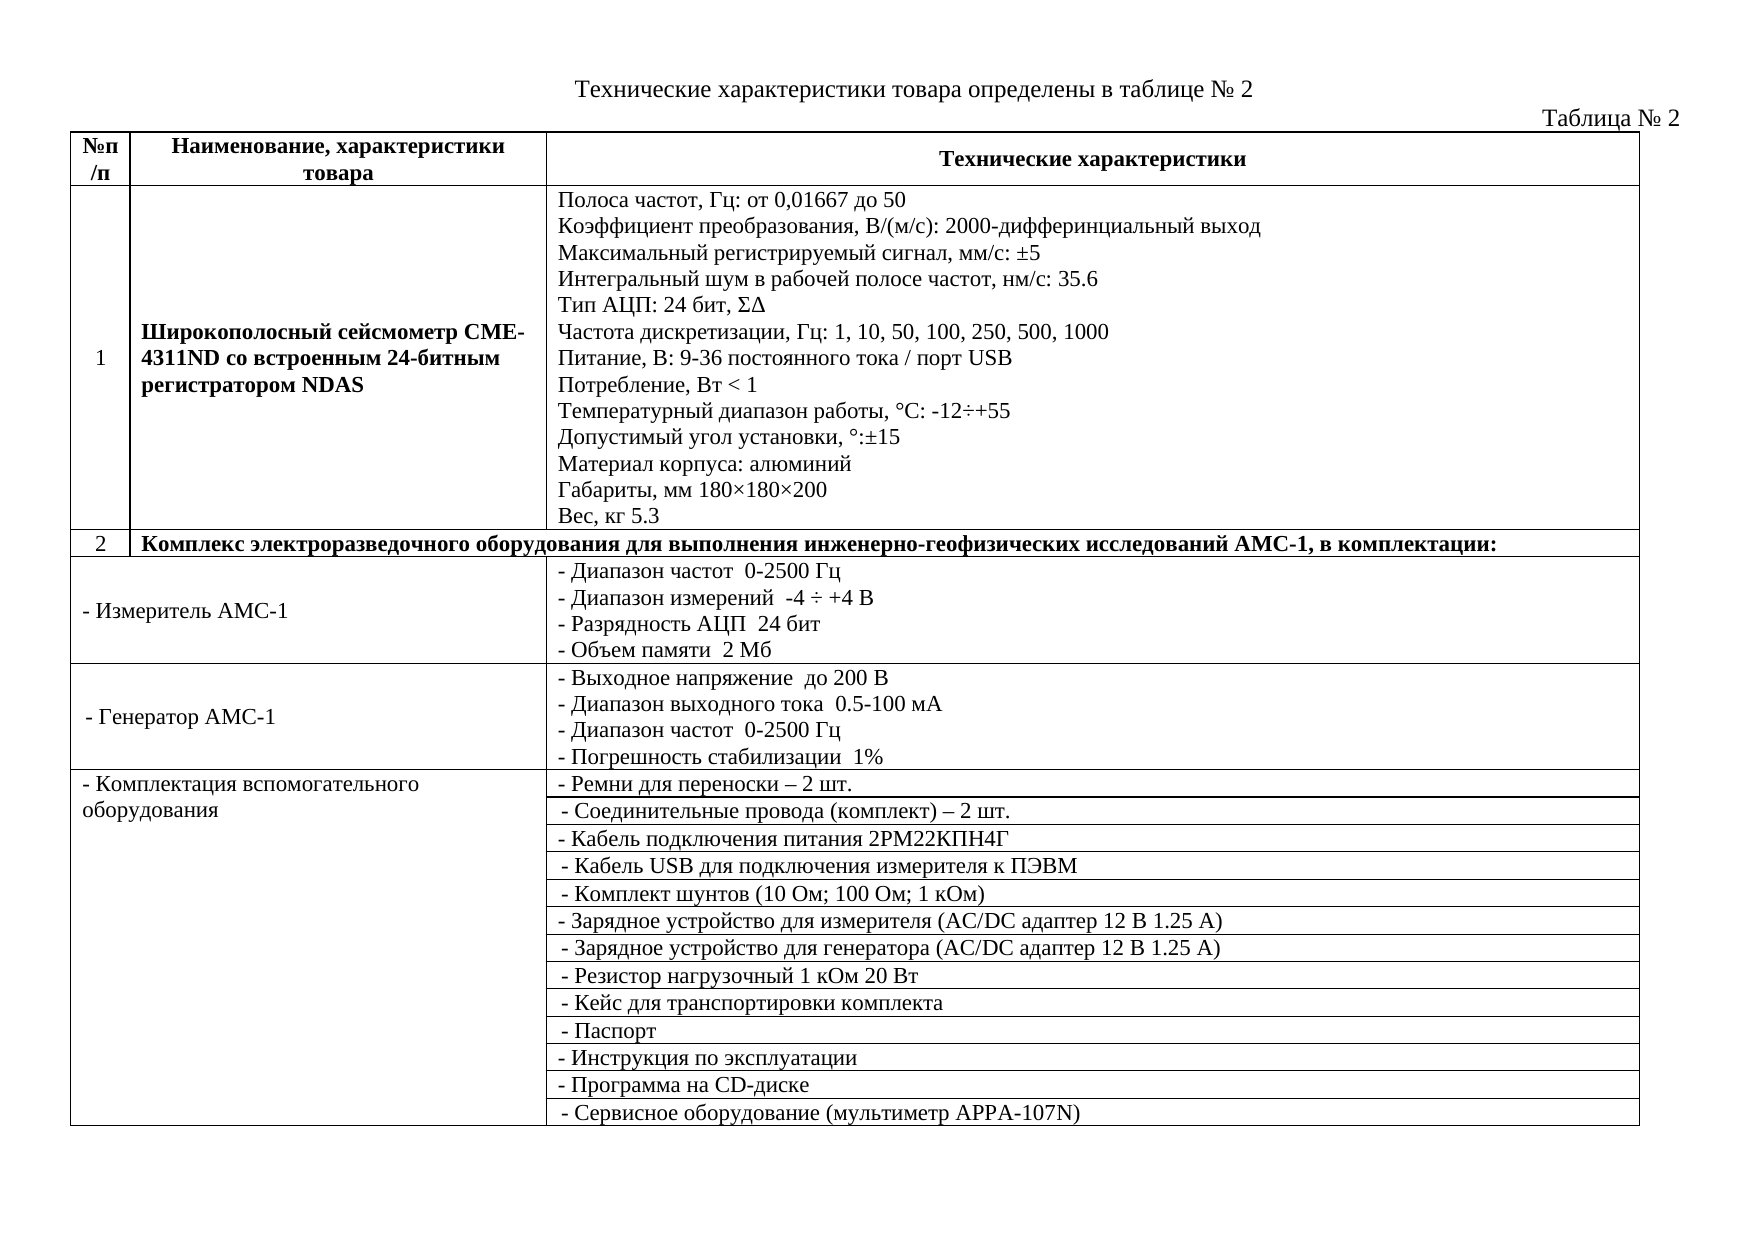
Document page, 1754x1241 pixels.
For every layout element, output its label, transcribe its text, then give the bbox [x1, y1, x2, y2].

table_cell - Инструкция по эксплуатации [547, 1044, 1639, 1070]
table_cell - Сервисное оборудование (мультиметр АРРА-107N) [547, 1099, 1639, 1125]
table_header Технические характеристики [547, 133, 1639, 185]
table_header №п/п [71, 133, 129, 185]
table_cell Полоса частот, Гц: от 0,01667 до 50 Коэффициент преобразования, В/(м/с): 2000-дифферинциальный выход Максимальный регистрируемый сигнал, мм/с: ±5 Интегральный шум в рабочей полосе частот, нм/с: 35.6 Тип АЦП: 24 бит, ƩΔ Частота дискретизации, Гц: 1, 10, 50, 100, 250, 500, 1000 Питание, В: 9-36 постоянного тока / порт USB Потребление, Вт < 1 Температурный диапазон работы, °С: -12÷+55 Допустимый угол установки, °:±15 Материал корпуса: алюминий Габариты, мм 180×180×200 Вес, кг 5.3 [547, 186, 1639, 529]
table_cell - Генератор АМС-1 [71, 664, 546, 769]
text Таблица № 2 [103, 103, 1680, 131]
table_cell - Выходное напряжение до 200 В - Диапазон выходного тока 0.5-100 мА - Диапазон частот 0-2500 Гц - Погрешность стабилизации 1% [547, 664, 1639, 769]
table_cell - Кейс для транспортировки комплекта [547, 989, 1639, 1016]
table_cell - Зарядное устройство для измерителя (АС/DC адаптер 12 В 1.25 А) [547, 907, 1639, 933]
table_cell Широкополосный сейсмометр СМЕ-4311ND со встроенным 24-битным регистратором NDAS [131, 186, 546, 529]
table_cell - Кабель USB для подключения измерителя к ПЭВМ [547, 852, 1639, 879]
table_cell - Резистор нагрузочный 1 кОм 20 Вт [547, 962, 1639, 988]
table_cell Комплекс электроразведочного оборудования для выполнения инженерно-геофизических исследований АМС-1, в комплектации: [131, 530, 1639, 556]
table_cell - Паспорт [547, 1017, 1639, 1043]
table_cell - Зарядное устройство для генератора (АС/DC адаптер 12 В 1.25 А) [547, 935, 1639, 961]
table_cell - Кабель подключения питания 2РМ22КПН4Г [547, 825, 1639, 851]
table_cell 1 [71, 186, 129, 529]
table_cell - Комплект шунтов (10 Ом; 100 Ом; 1 кОм) [547, 880, 1639, 906]
table_cell 2 [71, 530, 129, 556]
table_cell - Комплектация вспомогательного оборудования [71, 770, 546, 1125]
table_cell - Ремни для переноски – 2 шт. [547, 770, 1639, 796]
table_cell - Соединительные провода (комплект) – 2 шт. [547, 798, 1639, 824]
table_cell - Программа на CD-диске [547, 1071, 1639, 1098]
table_cell - Измеритель АМС-1 [71, 557, 546, 663]
table_header Наименование, характеристики товара [131, 133, 546, 185]
table_cell - Диапазон частот 0-2500 Гц - Диапазон измерений -4 ÷ +4 В - Разрядность АЦП 24 бит - Объем памяти 2 Мб [547, 557, 1639, 663]
text Технические характеристики товара определены в таблице № 2 [89, 74, 1680, 103]
